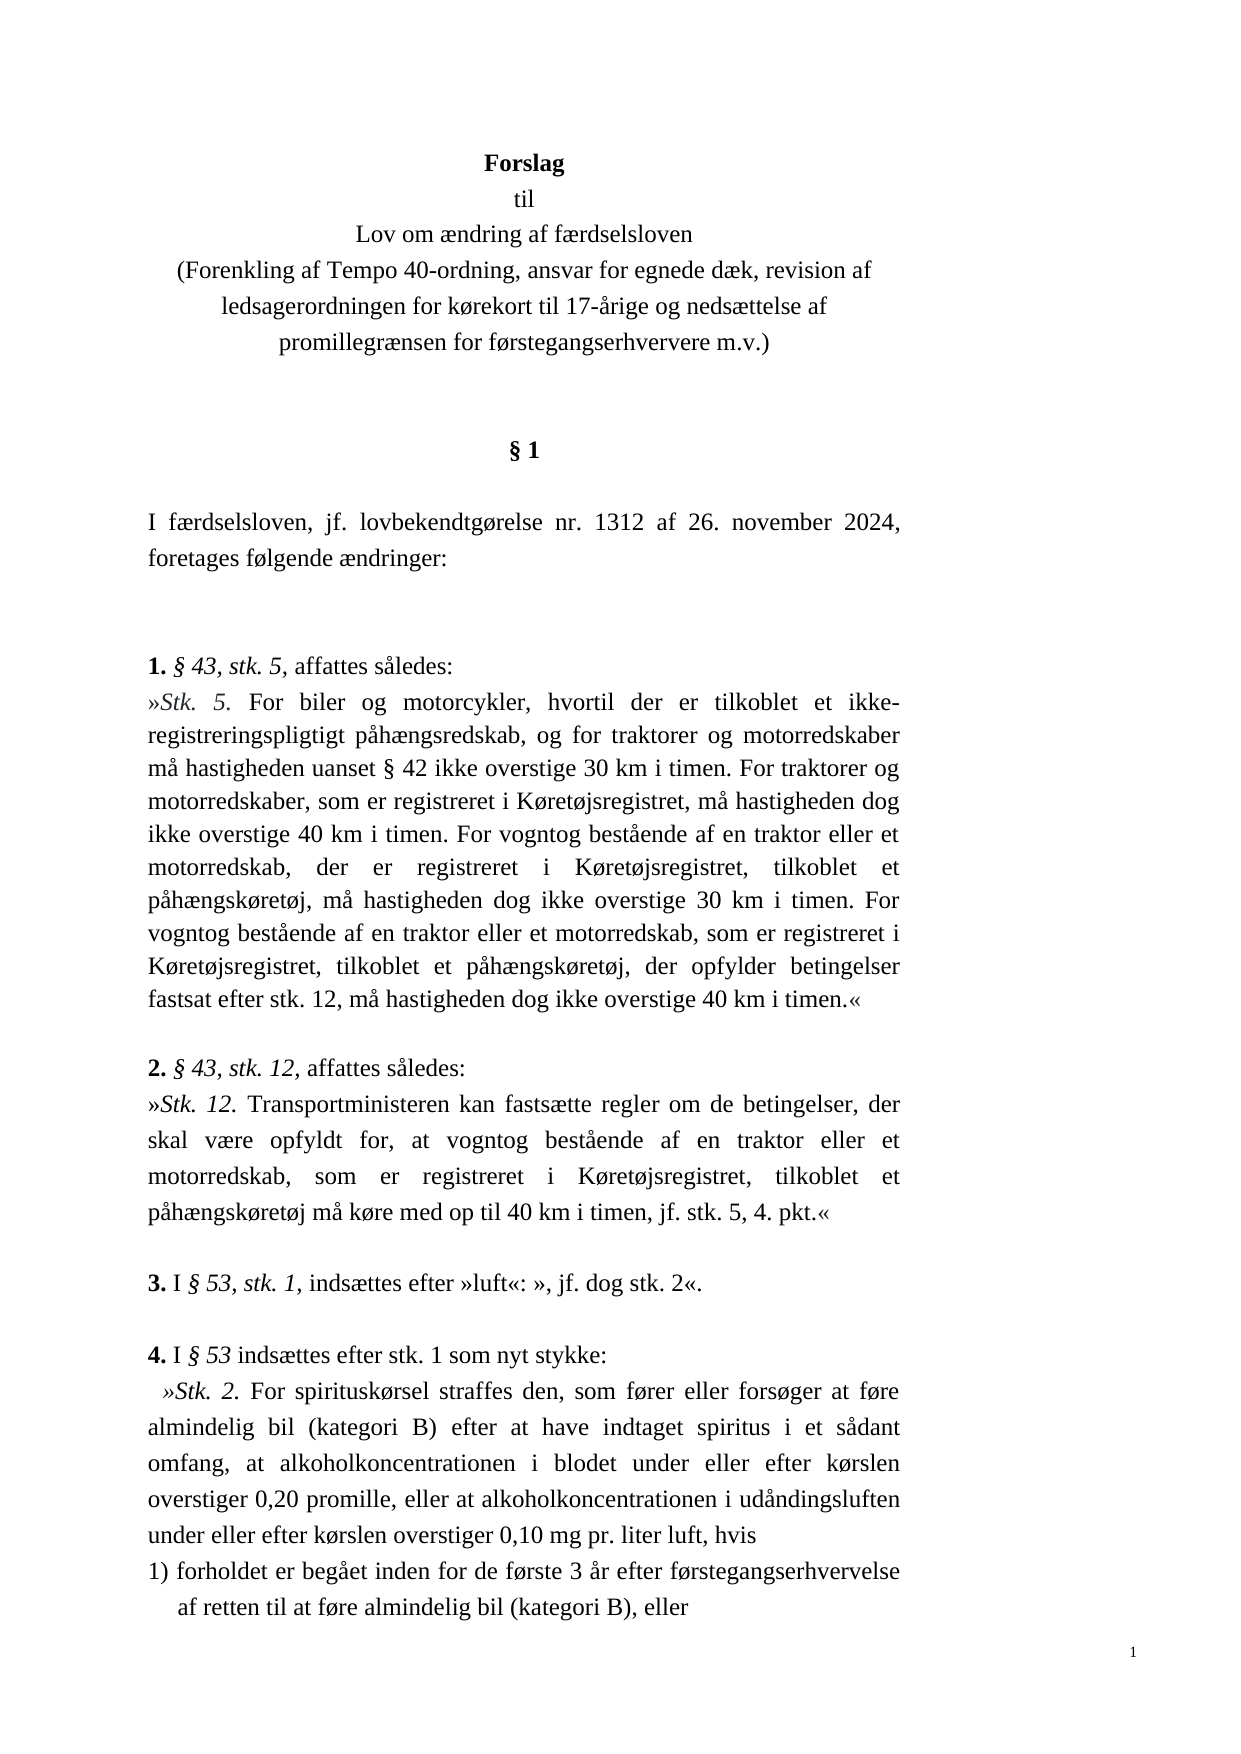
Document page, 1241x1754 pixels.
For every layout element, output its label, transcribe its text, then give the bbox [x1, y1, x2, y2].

text I færdselsloven, jf. lovbekendtgørelse nr. 1312 af 26. november 2024, foretages følgende ændringer: [148, 507, 901, 572]
text 4. I § 53 indsættes efter stk. 1 som nyt stykke: [148, 1340, 901, 1369]
text til [148, 184, 901, 212]
text § 1 [148, 435, 901, 464]
text 3. I § 53, stk. 1, indsættes efter »luft«: », jf. dog stk. 2«. [148, 1268, 901, 1297]
text 2. § 43, stk. 12, affattes således: [148, 1053, 901, 1082]
text »Stk. 2. For spirituskørsel straffes den, som fører eller forsøger at føre almindelig bil (kategori B) efter at have indtaget spiritus i et sådant omfang, at alkoholkoncentrationen i blodet under eller efter kørslen overstiger 0,20 promille, eller at alkoholkoncentrationen i udåndingsluften under eller efter kørslen overstiger 0,10 mg pr. liter luft, hvis [148, 1376, 901, 1549]
text 1. § 43, stk. 5, affattes således: [148, 651, 901, 679]
text (Forenkling af Tempo 40-ordning, ansvar for egnede dæk, revision af ledsagerordningen for kørekort til 17-årige og nedsættelse af promillegrænsen for førstegangserhververe m.v.) [148, 256, 901, 356]
text Lov om ændring af færdselsloven [148, 219, 901, 248]
text 1) forholdet er begået inden for de første 3 år efter førstegangserhvervelse af retten til at føre almindelig bil (kategori B), eller [148, 1556, 901, 1621]
text Forslag [148, 148, 901, 176]
text »Stk. 5. For biler og motorcykler, hvortil der er tilkoblet et ikke-registreringspligtigt påhængsredskab, og for traktorer og motorredskaber må hastigheden uanset § 42 ikke overstige 30 km i timen. For traktorer og motorredskaber, som er registreret i Køretøjsregistret, må hastigheden dog ikke overstige 40 km i timen. For vogntog bestående af en traktor eller et motorredskab, der er registreret i Køretøjsregistret, tilkoblet et påhængskøretøj, må hastigheden dog ikke overstige 30 km i timen. For vogntog bestående af en traktor eller et motorredskab, som er registreret i Køretøjsregistret, tilkoblet et påhængskøretøj, der opfylder betingelser fastsat efter stk. 12, må hastigheden dog ikke overstige 40 km i timen.« [148, 687, 901, 1013]
text »Stk. 12. Transportministeren kan fastsætte regler om de betingelser, der skal være opfyldt for, at vogntog bestående af en traktor eller et motorredskab, som er registreret i Køretøjsregistret, tilkoblet et påhængskøretøj må køre med op til 40 km i timen, jf. stk. 5, 4. pkt.« [148, 1089, 901, 1225]
